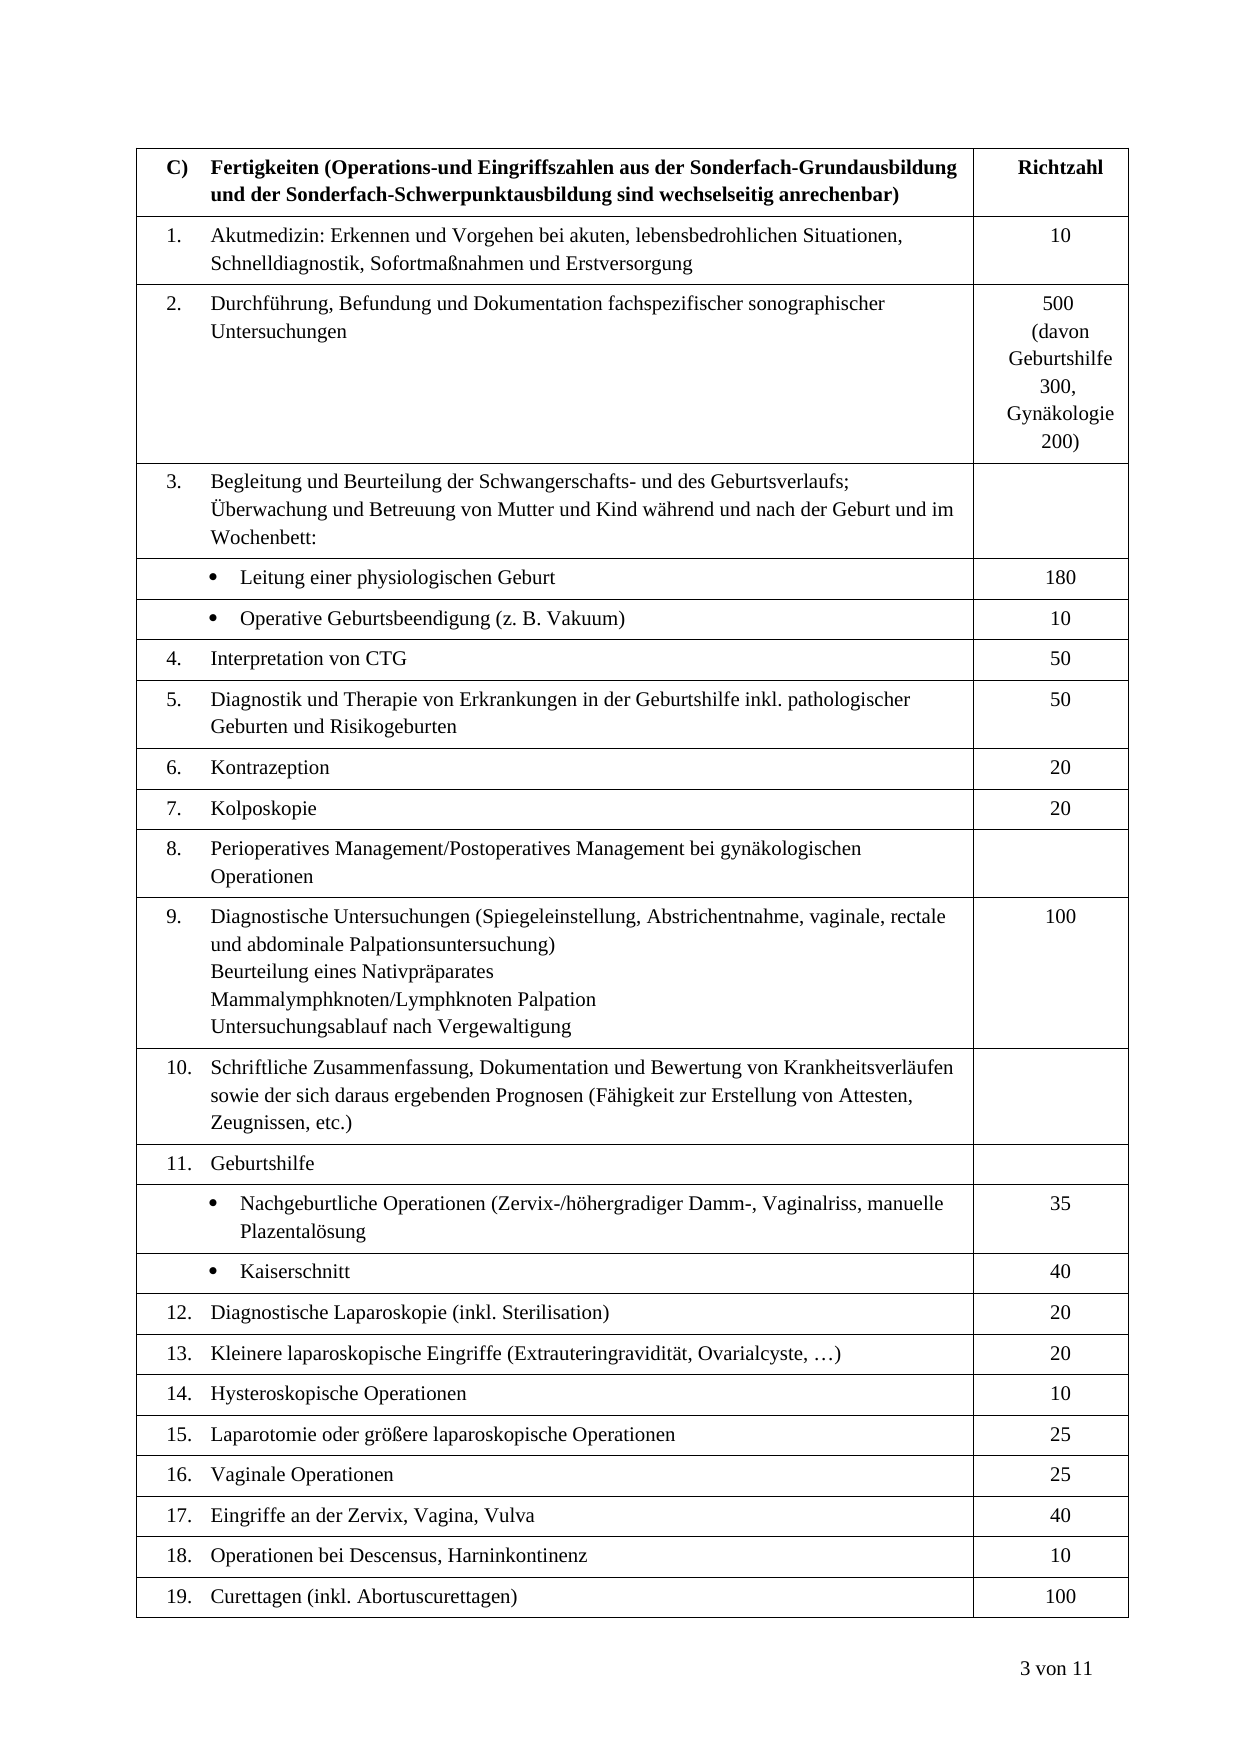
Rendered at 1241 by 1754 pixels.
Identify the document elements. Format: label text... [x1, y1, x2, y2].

table_header C) Fertigkeiten (Operations-und Eingriffszahlen aus der Sonderfach-Grundausbildung und der Sonderfach-Schwerpunktausbildung sind wechselseitig anrechenbar) [137, 149, 973, 216]
table_cell Diagnostische Laparoskopie (inkl. Sterilisation) [137, 1294, 973, 1333]
table_cell Leitung einer physiologischen Geburt [137, 559, 973, 599]
table_cell 20 [974, 749, 1128, 788]
table_cell 25 [974, 1416, 1128, 1455]
table_cell 100 [974, 898, 1128, 1048]
table_cell Durchführung, Befundung und Dokumentation fachspezifischer sonographischer Untersuchungen [137, 285, 973, 462]
table_cell 10 [974, 1537, 1128, 1577]
table_cell Kontrazeption [137, 749, 973, 788]
table_cell Diagnostik und Therapie von Erkrankungen in der Geburtshilfe inkl. pathologischer Geburten und Risikogeburten [137, 681, 973, 748]
table_cell Vaginale Operationen [137, 1456, 973, 1496]
table_cell 50 [974, 640, 1128, 680]
table_cell Kaiserschnitt [137, 1254, 973, 1293]
table_cell Hysteroskopische Operationen [137, 1375, 973, 1414]
table_cell [974, 464, 1128, 558]
table_cell Eingriffe an der Zervix, Vagina, Vulva [137, 1497, 973, 1536]
table_cell [974, 1145, 1128, 1184]
table_cell Begleitung und Beurteilung der Schwangerschafts- und des Geburtsverlaufs; Überwachung und Betreuung von Mutter und Kind während und nach der Geburt und im Wochenbett: [137, 464, 973, 558]
table_cell Perioperatives Management/Postoperatives Management bei gynäkologischen Operationen [137, 830, 973, 897]
table_cell Kolposkopie [137, 790, 973, 829]
table_cell Curettagen (inkl. Abortuscurettagen) [137, 1578, 973, 1617]
table_cell Nachgeburtliche Operationen (Zervix-/höhergradiger Damm-, Vaginalriss, manuelle Plazentalösung [137, 1185, 973, 1252]
table_cell Interpretation von CTG [137, 640, 973, 680]
table_cell 35 [974, 1185, 1128, 1252]
table_cell 10 [974, 1375, 1128, 1414]
table_cell 180 [974, 559, 1128, 599]
table_cell 50 [974, 681, 1128, 748]
table_cell Akutmedizin: Erkennen und Vorgehen bei akuten, lebensbedrohlichen Situationen, Schnelldiagnostik, Sofortmaßnahmen und Erstversorgung [137, 217, 973, 284]
table_cell Operative Geburtsbeendigung (z. B. Vakuum) [137, 600, 973, 639]
table_cell 20 [974, 1335, 1128, 1374]
table_cell Geburtshilfe [137, 1145, 973, 1184]
table_header Richtzahl [974, 149, 1128, 216]
table_cell Operationen bei Descensus, Harninkontinenz [137, 1537, 973, 1577]
table_cell 100 [974, 1578, 1128, 1617]
table_cell 40 [974, 1254, 1128, 1293]
table_cell [974, 1049, 1128, 1144]
table_cell Laparotomie oder größere laparoskopische Operationen [137, 1416, 973, 1455]
table_cell 500 (davon Geburtshilfe 300, Gynäkologie 200) [974, 285, 1128, 462]
table_cell Kleinere laparoskopische Eingriffe (Extrauteringravidität, Ovarialcyste, …) [137, 1335, 973, 1374]
table_cell [974, 830, 1128, 897]
table_cell 10 [974, 217, 1128, 284]
table_cell 20 [974, 1294, 1128, 1333]
table_cell 40 [974, 1497, 1128, 1536]
table_cell 25 [974, 1456, 1128, 1496]
table_cell Schriftliche Zusammenfassung, Dokumentation und Bewertung von Krankheitsverläufen sowie der sich daraus ergebenden Prognosen (Fähigkeit zur Erstellung von Attesten, Zeugnissen, etc.) [137, 1049, 973, 1144]
table_cell Diagnostische Untersuchungen (Spiegeleinstellung, Abstrichentnahme, vaginale, rectale und abdominale Palpationsuntersuchung) Beurteilung eines Nativpräparates Mammalymphknoten/Lymphknoten Palpation Untersuchungsablauf nach Vergewaltigung [137, 898, 973, 1048]
table_cell 20 [974, 790, 1128, 829]
table_cell 10 [974, 600, 1128, 639]
